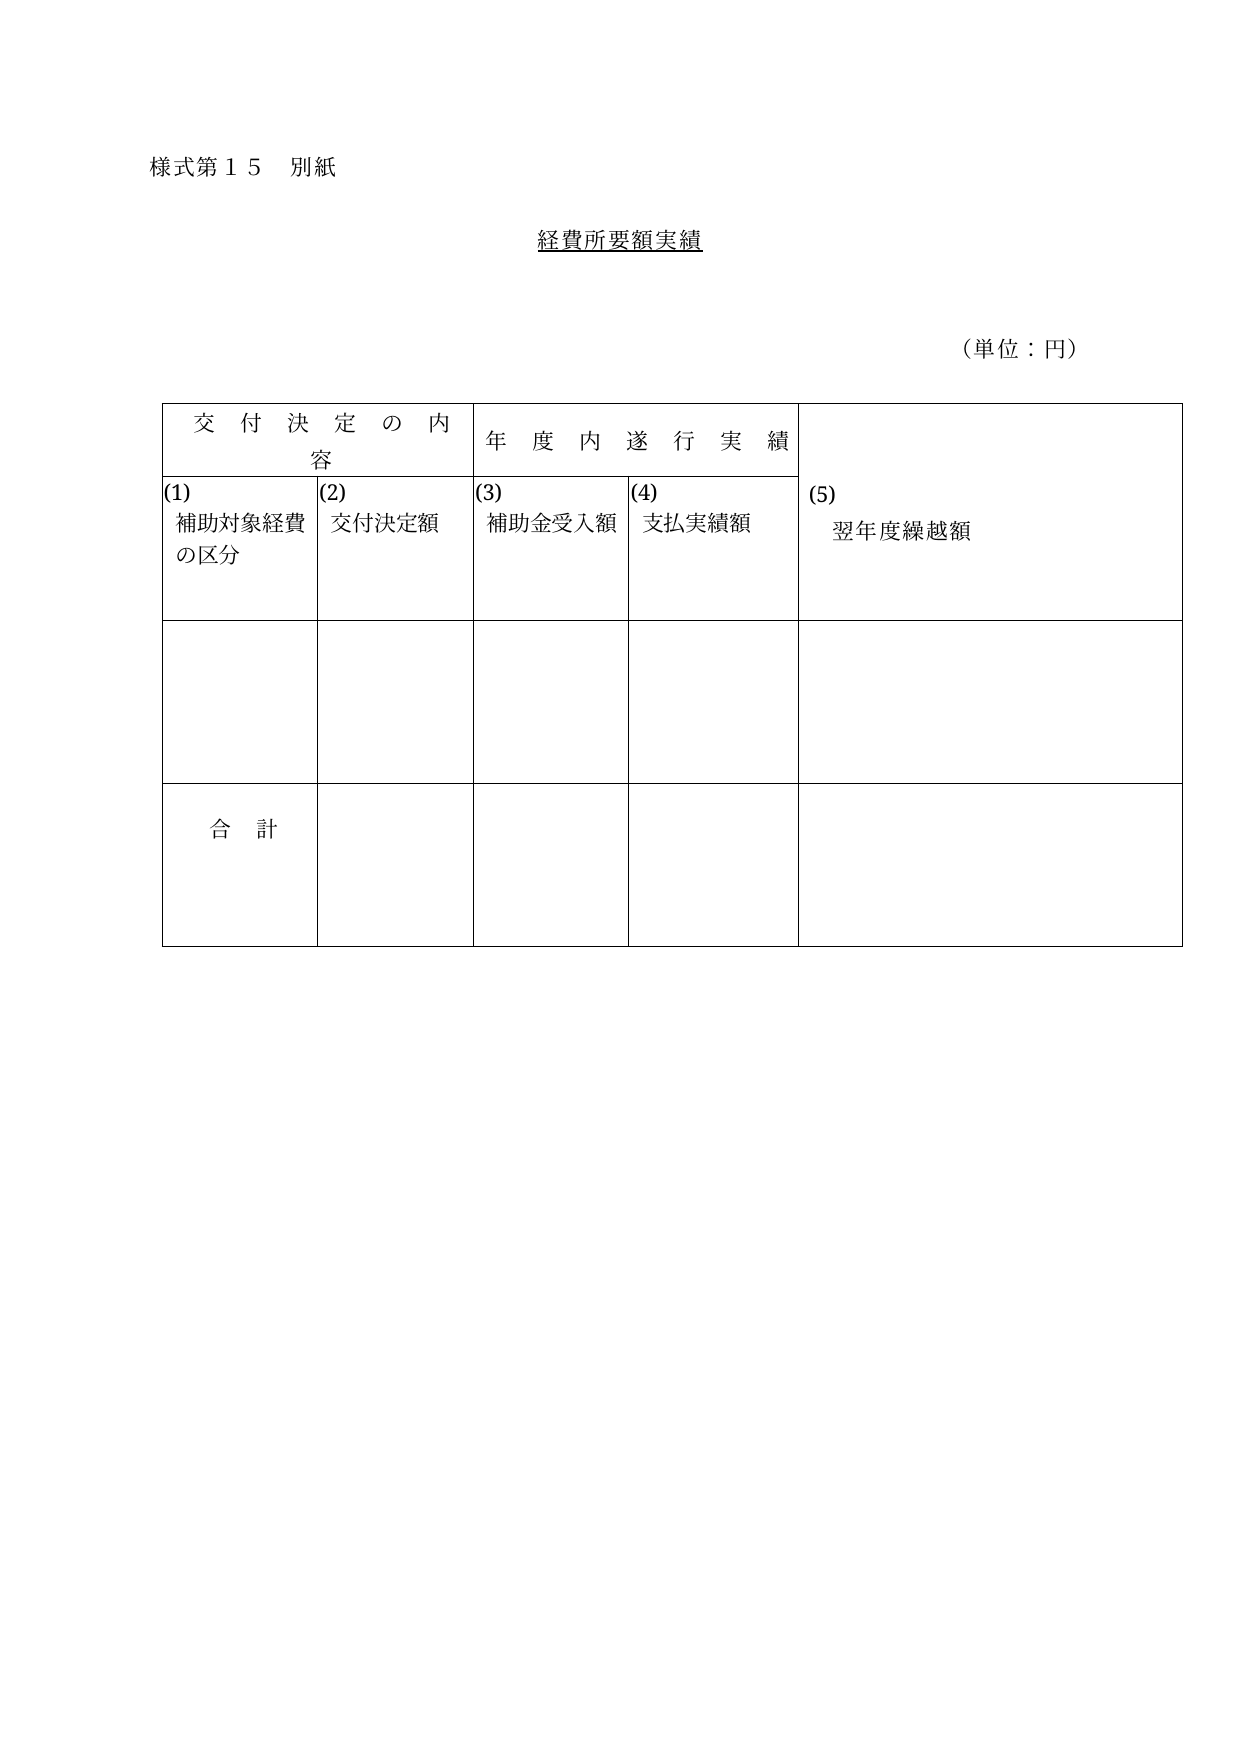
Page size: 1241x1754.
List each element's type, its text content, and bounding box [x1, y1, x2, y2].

text 様式第１５ 別紙 [149, 148, 1091, 184]
table_cell [799, 784, 1182, 946]
table_cell (4) 支払実績額 [629, 477, 798, 619]
table_header 年 度 内 遂 行 実 績 [474, 404, 798, 476]
table_cell [163, 621, 317, 783]
table_cell [474, 621, 628, 783]
table_header 交 付 決 定 の 内 容 [163, 404, 473, 476]
table_cell 合 計 [163, 784, 317, 946]
table_cell [318, 621, 473, 783]
table_cell [799, 621, 1182, 783]
table_cell [474, 784, 628, 946]
table_cell [318, 784, 473, 946]
table_cell (3) 補助金受入額 [474, 477, 628, 619]
table_cell (2) 交付決定額 [318, 477, 473, 619]
table_header (5) 翌年度繰越額 [799, 404, 1182, 619]
table_cell (1) 補助対象経費の区分 [163, 477, 317, 619]
table_cell [629, 621, 798, 783]
text 経費所要額実績 [149, 221, 1091, 257]
text （単位：円） [149, 330, 1091, 367]
table_cell [629, 784, 798, 946]
